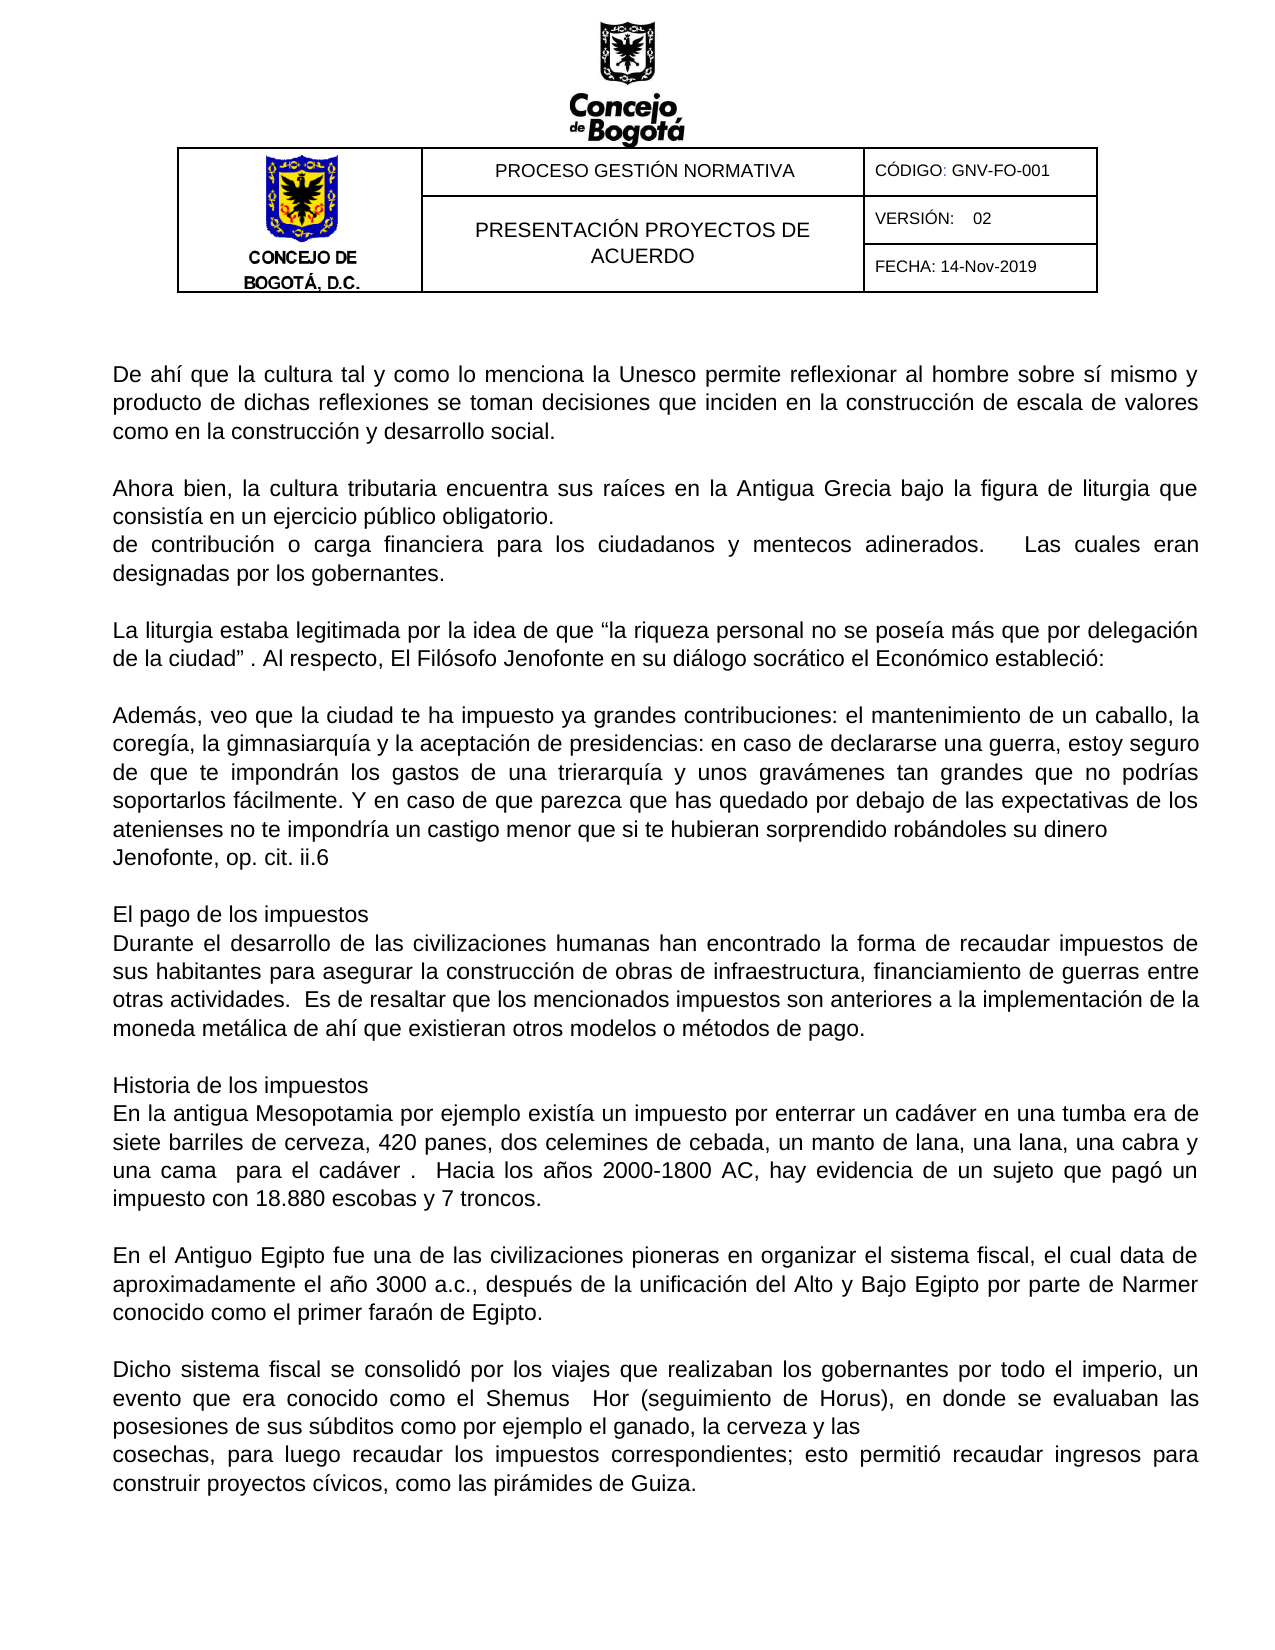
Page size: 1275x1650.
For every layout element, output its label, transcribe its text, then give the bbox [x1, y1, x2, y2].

text En la antigua Mesopotamia por ejemplo existía un impuesto por enterrar un cadáver en una tumba era de siete barriles de cerveza, 420 panes, dos celemines de cebada, un manto de lana, una lana, una cabra y una cama para el cadáver . Hacia los años 2000-1800 AC, hay evidencia de un sujeto que pagó un impuesto con 18.880 escobas y 7 troncos. [112, 1100, 1200, 1212]
text Dicho sistema fiscal se consolidó por los viajes que realizaban los gobernantes por todo el imperio, un evento que era conocido como el Shemus Hor (seguimiento de Horus), en donde se evaluaban las posesiones de sus súbditos como por ejemplo el ganado, la cerveza y las [112, 1356, 1200, 1439]
picture [240, 150, 363, 291]
text El pago de los impuestos [112, 901, 1200, 927]
picture [569, 21, 685, 147]
text La liturgia estaba legitimada por la idea de que “la riqueza personal no se poseía más que por delegación de la ciudad” . Al respecto, El Filósofo Jenofonte en su diálogo socrático el Económico estableció: [112, 617, 1200, 671]
text En el Antiguo Egipto fue una de las civilizaciones pioneras en organizar el sistema fiscal, el cual data de aproximadamente el año 3000 a.c., después de la unificación del Alto y Bajo Egipto por parte de Narmer conocido como el primer faraón de Egipto. [112, 1242, 1200, 1326]
text de contribución o carga financiera para los ciudadanos y mentecos adinerados. Las cuales eran designadas por los gobernantes. [112, 531, 1200, 586]
text cosechas, para luego recaudar los impuestos correspondientes; esto permitió recaudar ingresos para construir proyectos cívicos, como las pirámides de Guiza. [112, 1441, 1200, 1496]
text Ahora bien, la cultura tributaria encuentra sus raíces en la Antigua Grecia bajo la figura de liturgia que consistía en un ejercicio público obligatorio. [112, 474, 1200, 529]
text Historia de los impuestos [112, 1072, 1200, 1098]
text Jenofonte, op. cit. ii.6 [112, 844, 1200, 871]
text De ahí que la cultura tal y como lo menciona la Unesco permite reflexionar al hombre sobre sí mismo y producto de dichas reflexiones se toman decisiones que inciden en la construcción de escala de valores como en la construcción y desarrollo social. [112, 361, 1200, 444]
text Durante el desarrollo de las civilizaciones humanas han encontrado la forma de recaudar impuestos de sus habitantes para asegurar la construcción de obras de infraestructura, financiamiento de guerras entre otras actividades. Es de resaltar que los mencionados impuestos son anteriores a la implementación de la moneda metálica de ahí que existieran otros modelos o métodos de pago. [112, 929, 1200, 1041]
text Además, veo que la ciudad te ha impuesto ya grandes contribuciones: el mantenimiento de un caballo, la coregía, la gimnasiarquía y la aceptación de presidencias: en caso de declararse una guerra, estoy seguro de que te impondrán los gastos de una trierarquía y unos gravámenes tan grandes que no podrías soportarlos fácilmente. Y en caso de que parezca que has quedado por debajo de las expectativas de los atenienses no te impondría un castigo menor que si te hubieran sorprendido robándoles su dinero [112, 702, 1200, 842]
